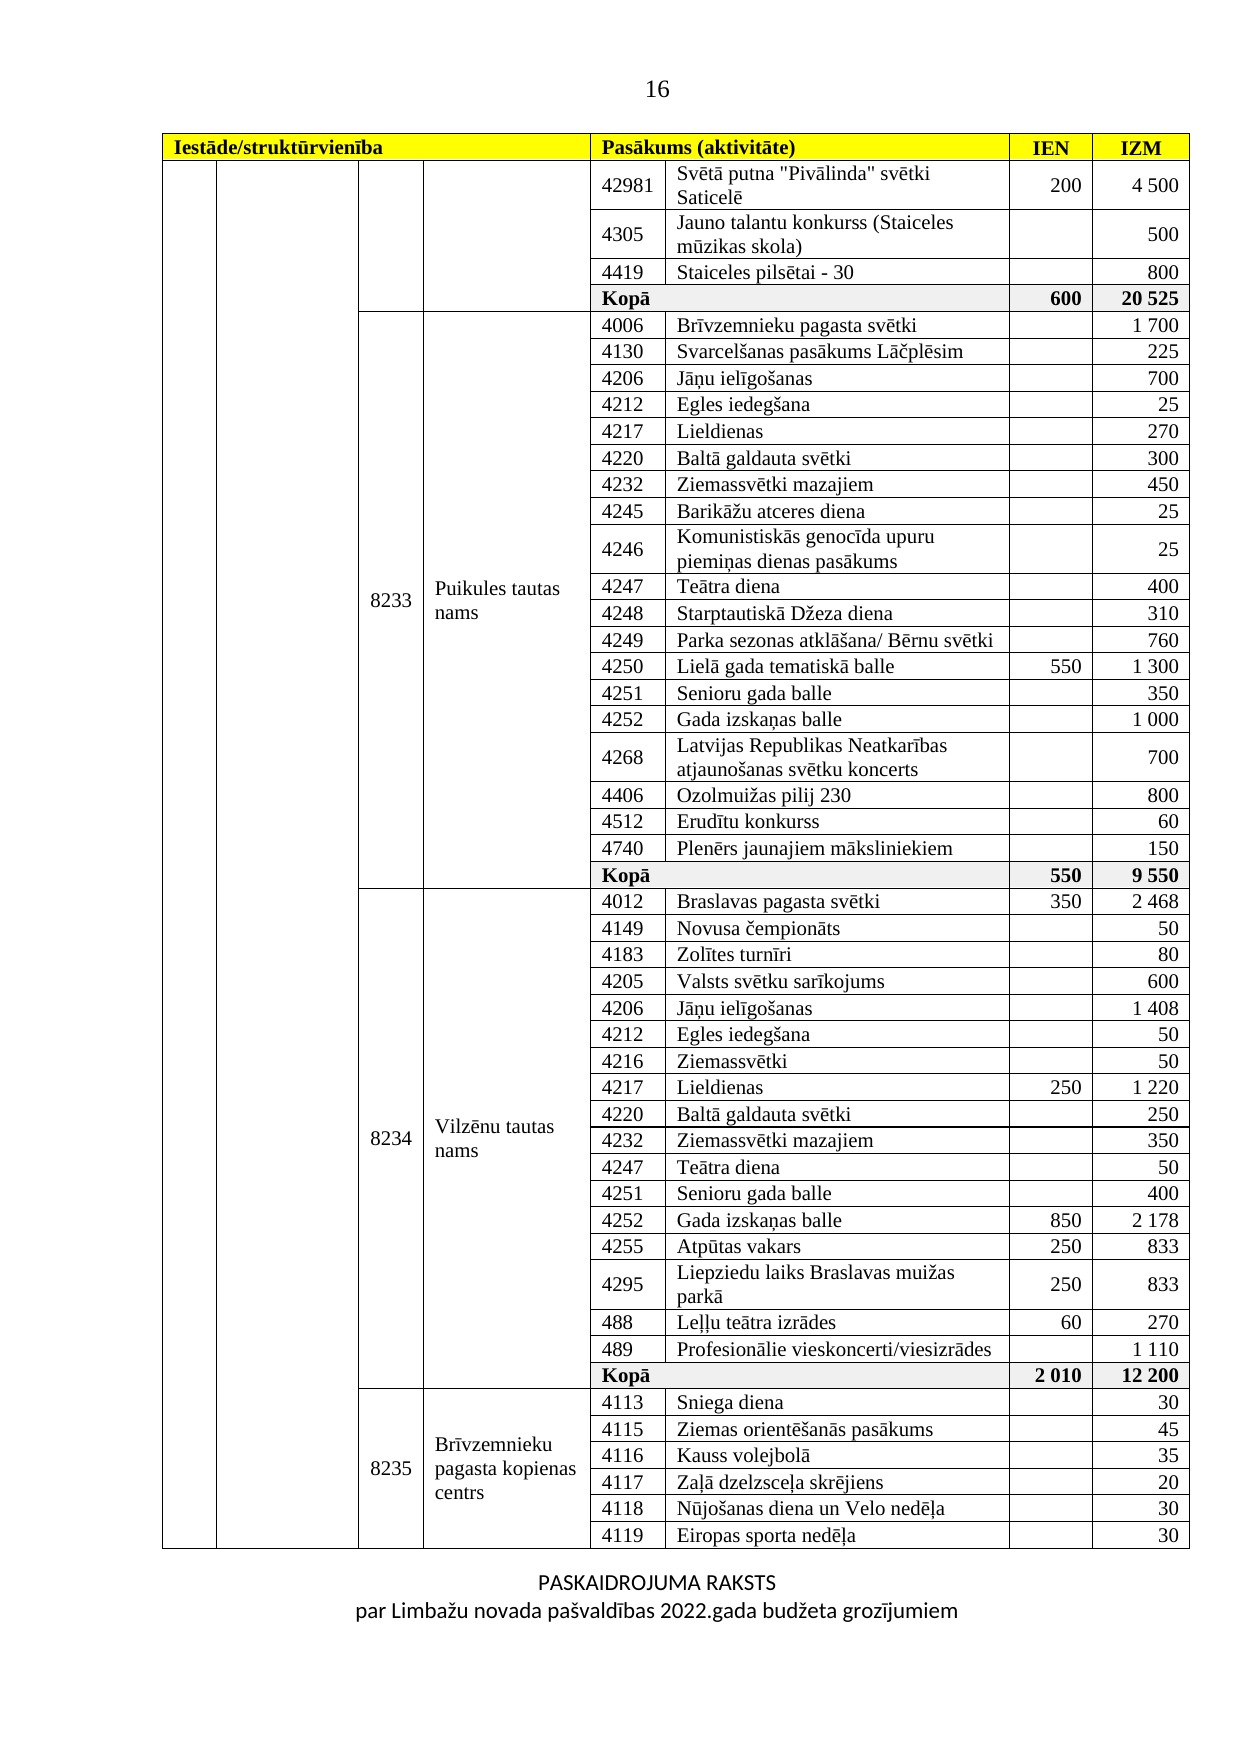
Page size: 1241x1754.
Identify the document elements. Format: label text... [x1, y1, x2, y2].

table_cell Kopā [591, 862, 1009, 887]
table_cell Ziemassvētki mazajiem [666, 1128, 1009, 1153]
table_cell 250 [1093, 1101, 1189, 1126]
table_cell 250 [1010, 1074, 1092, 1100]
table_cell 4130 [591, 339, 665, 364]
table_cell 50 [1093, 1021, 1189, 1047]
table_cell [1010, 1389, 1092, 1415]
table_cell 4115 [591, 1416, 665, 1441]
table_cell 800 [1093, 259, 1189, 284]
table_cell [1010, 968, 1092, 994]
table_cell 12 200 [1093, 1363, 1189, 1388]
table_cell 400 [1093, 1181, 1189, 1206]
table_cell Egles iedegšana [666, 1021, 1009, 1047]
table_cell 1 408 [1093, 995, 1189, 1020]
table_cell 4305 [591, 210, 665, 258]
table_cell Atpūtas vakars [666, 1234, 1009, 1259]
table_cell Plenērs jaunajiem māksliniekiem [666, 835, 1009, 861]
table_cell [1010, 1495, 1092, 1521]
table_cell 489 [591, 1336, 665, 1362]
table_header IZM [1093, 134, 1189, 159]
table_cell 30 [1093, 1495, 1189, 1521]
table_cell 20 [1093, 1469, 1189, 1494]
table_cell [1010, 706, 1092, 732]
table_cell 1 700 [1093, 312, 1189, 337]
table_cell Profesionālie vieskoncerti/viesizrādes [666, 1336, 1009, 1362]
table_cell Valsts svētku sarīkojums [666, 968, 1009, 994]
table_cell [1010, 1181, 1092, 1206]
table_cell 4232 [591, 1128, 665, 1153]
table_cell 270 [1093, 1310, 1189, 1335]
table_cell 500 [1093, 210, 1189, 258]
table_cell Svarcelšanas pasākums Lāčplēsim [666, 339, 1009, 364]
table_cell 4245 [591, 498, 665, 523]
table_cell 150 [1093, 835, 1189, 861]
table_cell 80 [1093, 942, 1189, 967]
table_cell Ziemas orientēšanās pasākums [666, 1416, 1009, 1441]
table_cell Ziemassvētki mazajiem [666, 471, 1009, 497]
table_cell [1010, 418, 1092, 444]
table_cell Nūjošanas diena un Velo nedēļa [666, 1495, 1009, 1521]
table_cell Jauno talantu konkurss (Staiceles mūzikas skola) [666, 210, 1009, 258]
table_cell 20 525 [1093, 285, 1189, 311]
table_cell [1010, 1048, 1092, 1073]
table_cell [1010, 471, 1092, 497]
table_cell [1010, 1469, 1092, 1494]
table_cell [1010, 1416, 1092, 1441]
table_cell Eiropas sporta nedēļa [666, 1522, 1009, 1547]
table_cell 4251 [591, 680, 665, 705]
table_cell 300 [1093, 445, 1189, 470]
table_header Iestāde/struktūrvienība [163, 134, 590, 159]
table_cell 488 [591, 1310, 665, 1335]
table_cell [1010, 498, 1092, 523]
table_cell 350 [1093, 1128, 1189, 1153]
table_cell Senioru gada balle [666, 680, 1009, 705]
table_cell 4216 [591, 1048, 665, 1073]
table_cell 4206 [591, 995, 665, 1020]
table_cell Lielā gada tematiskā balle [666, 653, 1009, 679]
table_cell 30 [1093, 1522, 1189, 1547]
table_cell [1010, 312, 1092, 337]
table_cell Gada izskaņas balle [666, 1207, 1009, 1233]
table_cell 4268 [591, 733, 665, 781]
table_cell Staiceles pilsētai - 30 [666, 259, 1009, 284]
table_cell 60 [1093, 809, 1189, 834]
table_cell Ozolmuižas pilij 230 [666, 782, 1009, 808]
table_cell Erudītu konkurss [666, 809, 1009, 834]
table_cell [1010, 915, 1092, 941]
table_cell 833 [1093, 1234, 1189, 1259]
table_cell Starptautiskā Džeza diena [666, 600, 1009, 626]
table_cell Novusa čempionāts [666, 915, 1009, 941]
table_cell Svētā putna "Pivālinda" svētki Saticelē [666, 161, 1009, 209]
table_cell Sniega diena [666, 1389, 1009, 1415]
table_cell 4250 [591, 653, 665, 679]
table_cell Braslavas pagasta svētki [666, 889, 1009, 914]
table_cell [1010, 809, 1092, 834]
table_cell 550 [1010, 653, 1092, 679]
table_cell Parka sezonas atklāšana/ Bērnu svētki [666, 627, 1009, 652]
table_cell [1010, 600, 1092, 626]
table_cell 760 [1093, 627, 1189, 652]
table_cell 4232 [591, 471, 665, 497]
table_cell 350 [1010, 889, 1092, 914]
table_cell 4220 [591, 445, 665, 470]
table_cell 4212 [591, 1021, 665, 1047]
table_cell 400 [1093, 574, 1189, 599]
table_cell Lieldienas [666, 418, 1009, 444]
table_cell Teātra diena [666, 574, 1009, 599]
table_cell 4217 [591, 1074, 665, 1100]
table_cell 4206 [591, 365, 665, 391]
table_cell [1010, 733, 1092, 781]
table_cell Lieldienas [666, 1074, 1009, 1100]
table_cell Kopā [591, 1363, 1009, 1388]
table_cell 4205 [591, 968, 665, 994]
table_cell [1010, 574, 1092, 599]
table_cell Baltā galdauta svētki [666, 1101, 1009, 1126]
table_cell 850 [1010, 1207, 1092, 1233]
table_cell 4252 [591, 1207, 665, 1233]
table_cell 200 [1010, 161, 1092, 209]
table_cell [1010, 1522, 1092, 1547]
table_cell 4512 [591, 809, 665, 834]
table_cell [1010, 1154, 1092, 1179]
table_cell Vilzēnu tautas nams [424, 889, 590, 1388]
table_cell 450 [1093, 471, 1189, 497]
table_cell 4740 [591, 835, 665, 861]
table_cell Latvijas Republikas Neatkarības atjaunošanas svētku koncerts [666, 733, 1009, 781]
table_cell 2 178 [1093, 1207, 1189, 1233]
table_cell Gada izskaņas balle [666, 706, 1009, 732]
table_cell 1 300 [1093, 653, 1189, 679]
table_cell Komunistiskās genocīda upuru piemiņas dienas pasākums [666, 525, 1009, 573]
table_cell 30 [1093, 1389, 1189, 1415]
table_cell Teātra diena [666, 1154, 1009, 1179]
table_cell [1010, 680, 1092, 705]
table_cell 2 468 [1093, 889, 1189, 914]
table_cell Kopā [591, 285, 1009, 311]
table_cell 2 010 [1010, 1363, 1092, 1388]
table_cell [1010, 392, 1092, 417]
table_cell 25 [1093, 498, 1189, 523]
table_cell 25 [1093, 392, 1189, 417]
table_cell Jāņu ielīgošanas [666, 995, 1009, 1020]
table_cell 4149 [591, 915, 665, 941]
table_cell 833 [1093, 1260, 1189, 1308]
table_header Pasākums (aktivitāte) [591, 134, 1009, 159]
table_cell 4406 [591, 782, 665, 808]
table_cell 4 500 [1093, 161, 1189, 209]
table_cell 35 [1093, 1442, 1189, 1468]
table_cell 4295 [591, 1260, 665, 1308]
table_cell Egles iedegšana [666, 392, 1009, 417]
table_cell 600 [1010, 285, 1092, 311]
table_cell 9 550 [1093, 862, 1189, 887]
table_cell 50 [1093, 915, 1189, 941]
table_cell 4255 [591, 1234, 665, 1259]
table_cell 1 220 [1093, 1074, 1189, 1100]
table_cell 4248 [591, 600, 665, 626]
table_cell [1010, 1336, 1092, 1362]
table_cell 250 [1010, 1260, 1092, 1308]
table_cell [1010, 339, 1092, 364]
table_cell 4012 [591, 889, 665, 914]
table_cell 4247 [591, 574, 665, 599]
table_cell 4117 [591, 1469, 665, 1494]
table_cell 8234 [359, 889, 423, 1388]
table_cell 800 [1093, 782, 1189, 808]
table_cell 4252 [591, 706, 665, 732]
table_cell [1010, 1442, 1092, 1468]
table_cell 42981 [591, 161, 665, 209]
table_cell Leļļu teātra izrādes [666, 1310, 1009, 1335]
table_cell Senioru gada balle [666, 1181, 1009, 1206]
table_cell 600 [1093, 968, 1189, 994]
table_cell 1 000 [1093, 706, 1189, 732]
table_cell Zaļā dzelzsceļa skrējiens [666, 1469, 1009, 1494]
table_cell 4006 [591, 312, 665, 337]
table_cell [1010, 835, 1092, 861]
table_cell 4113 [591, 1389, 665, 1415]
table_cell 1 110 [1093, 1336, 1189, 1362]
table_cell 4247 [591, 1154, 665, 1179]
table_cell 550 [1010, 862, 1092, 887]
table_cell 4246 [591, 525, 665, 573]
table_cell 225 [1093, 339, 1189, 364]
table_cell Barikāžu atceres diena [666, 498, 1009, 523]
table_cell [1010, 365, 1092, 391]
table_cell Brīvzemnieku pagasta svētki [666, 312, 1009, 337]
table_cell Zolītes turnīri [666, 942, 1009, 967]
table_cell 4212 [591, 392, 665, 417]
table_cell 8235 [359, 1389, 423, 1547]
table_cell [1010, 1101, 1092, 1126]
table_cell 350 [1093, 680, 1189, 705]
table_cell [1010, 445, 1092, 470]
table_cell 50 [1093, 1048, 1189, 1073]
table_cell 60 [1010, 1310, 1092, 1335]
table_cell [1010, 995, 1092, 1020]
table_cell Brīvzemnieku pagasta kopienas centrs [424, 1389, 590, 1547]
table_cell 4419 [591, 259, 665, 284]
table_cell 4116 [591, 1442, 665, 1468]
table_cell Puikules tautas nams [424, 312, 590, 887]
table_cell 25 [1093, 525, 1189, 573]
table_cell 4251 [591, 1181, 665, 1206]
table_cell [1010, 942, 1092, 967]
table_cell Kauss volejbolā [666, 1442, 1009, 1468]
table_cell 4220 [591, 1101, 665, 1126]
table_cell 4183 [591, 942, 665, 967]
table_cell 310 [1093, 600, 1189, 626]
table_cell 8233 [359, 312, 423, 887]
table_cell Ziemassvētki [666, 1048, 1009, 1073]
table_cell [1010, 210, 1092, 258]
table_cell 4217 [591, 418, 665, 444]
table_cell 4119 [591, 1522, 665, 1547]
table_cell 4118 [591, 1495, 665, 1521]
table_cell 270 [1093, 418, 1189, 444]
table_cell 45 [1093, 1416, 1189, 1441]
table_cell 700 [1093, 365, 1189, 391]
table_cell 250 [1010, 1234, 1092, 1259]
table_cell Liepziedu laiks Braslavas muižas parkā [666, 1260, 1009, 1308]
table_cell Jāņu ielīgošanas [666, 365, 1009, 391]
table_cell 50 [1093, 1154, 1189, 1179]
table_cell [1010, 259, 1092, 284]
table_cell [1010, 1021, 1092, 1047]
table_cell [1010, 1128, 1092, 1153]
table_cell Baltā galdauta svētki [666, 445, 1009, 470]
table_cell 4249 [591, 627, 665, 652]
table_cell [1010, 782, 1092, 808]
table_cell [1010, 627, 1092, 652]
table_header IEN [1010, 134, 1092, 159]
table_cell [1010, 525, 1092, 573]
table_cell 700 [1093, 733, 1189, 781]
